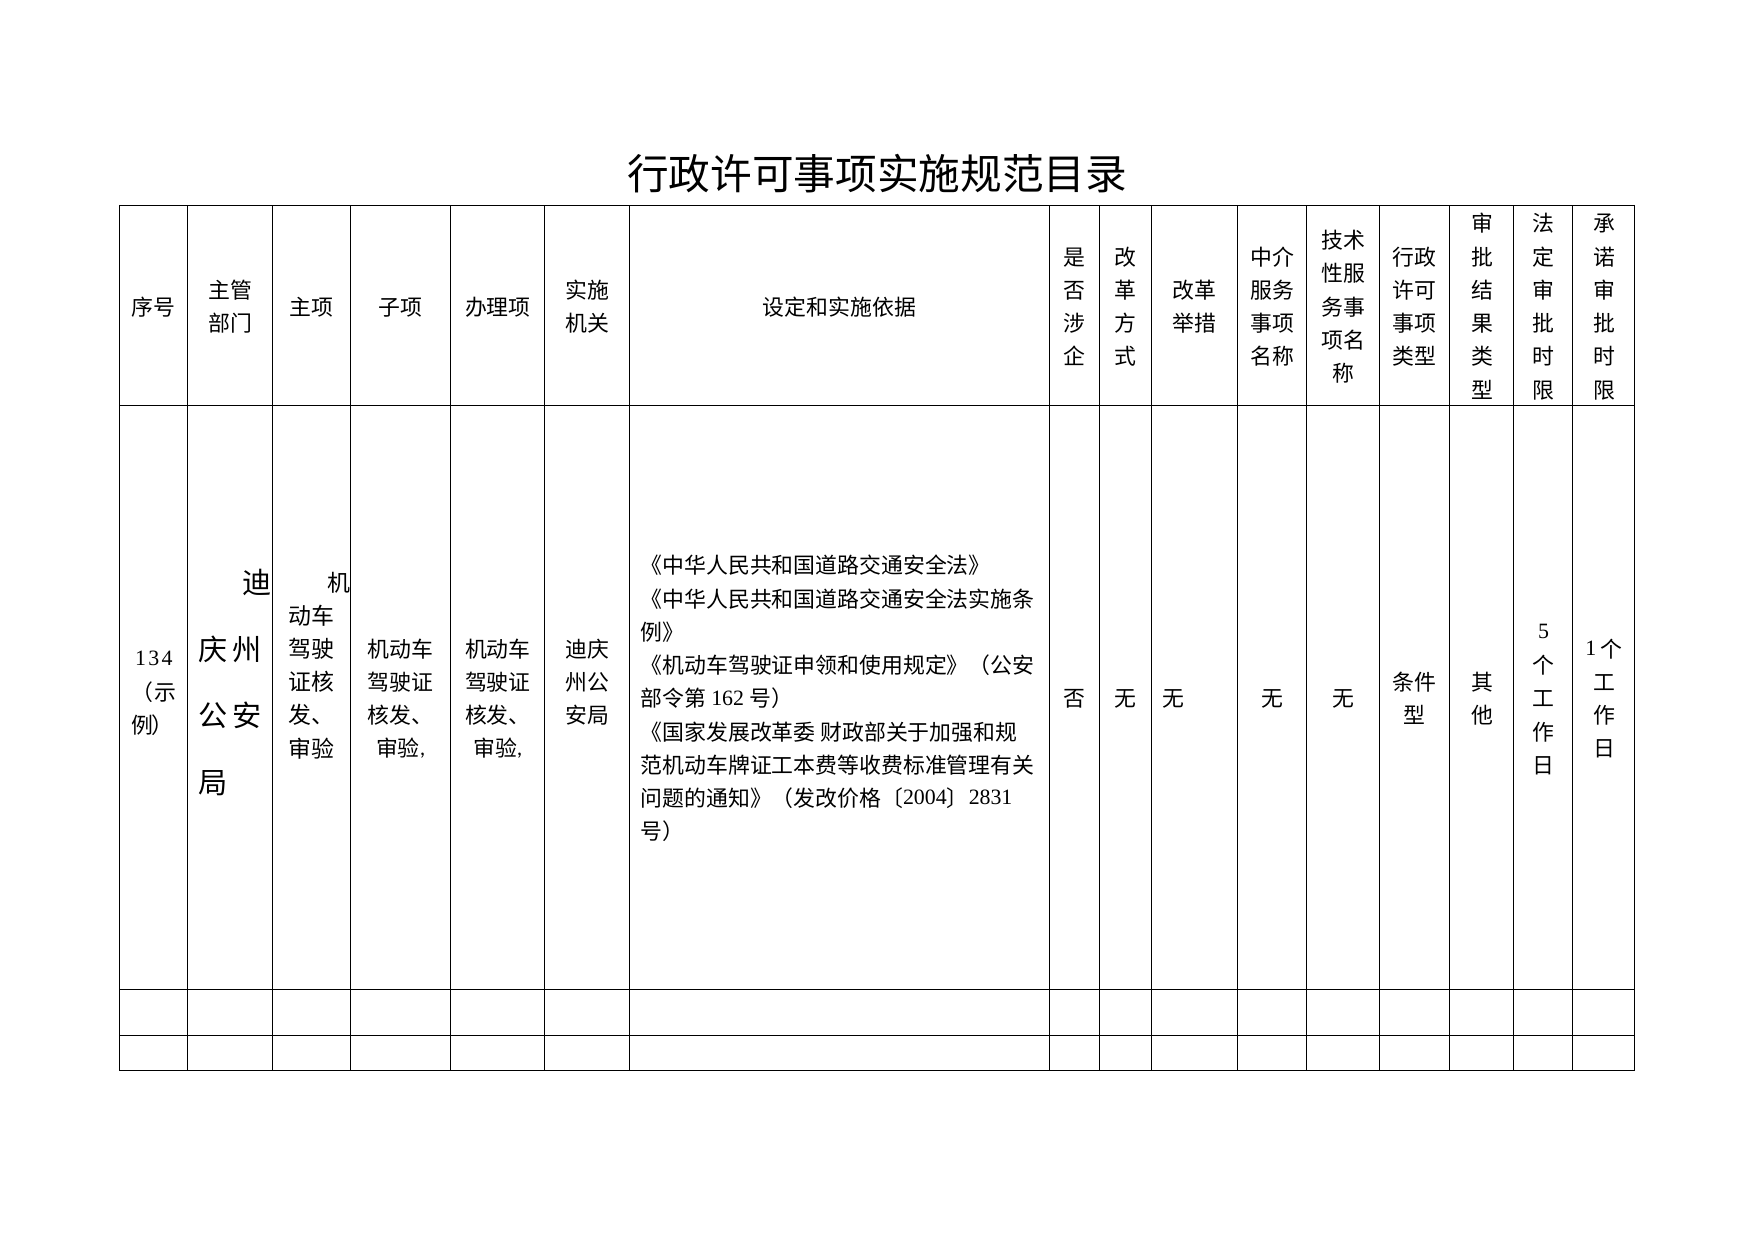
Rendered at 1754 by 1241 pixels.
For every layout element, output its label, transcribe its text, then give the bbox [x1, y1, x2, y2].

table_header 行政许可事项类型 [1380, 206, 1449, 405]
table_cell [1100, 990, 1151, 1035]
table_cell 134 （示例） [120, 406, 187, 988]
table_cell 否 [1050, 406, 1099, 988]
table_cell [273, 990, 350, 1035]
table_cell 无 [1152, 406, 1237, 988]
table_header 改革方式 [1100, 206, 1151, 405]
table_cell [351, 990, 450, 1035]
table_cell [1380, 990, 1449, 1035]
table_cell 机动车驾驶证核发、审验, [451, 406, 544, 988]
table_cell [1514, 1036, 1572, 1069]
table_header 主项 [273, 206, 350, 405]
table_header 子项 [351, 206, 450, 405]
table_cell [1573, 990, 1634, 1035]
table_cell [545, 1036, 629, 1069]
table_header 中介服务事项名称 [1238, 206, 1306, 405]
table_cell [1450, 1036, 1513, 1069]
table_header 设定和实施依据 [630, 206, 1049, 405]
table_cell [1307, 1036, 1379, 1069]
table_cell [1573, 1036, 1634, 1069]
table_cell 无 [1100, 406, 1151, 988]
table_header 是否涉企 [1050, 206, 1099, 405]
table_cell [451, 1036, 544, 1069]
table_cell [1152, 990, 1237, 1035]
table_cell [1152, 1036, 1237, 1069]
table_cell 迪庆州公安局 [545, 406, 629, 988]
table_cell 迪庆州公安局 [188, 406, 272, 988]
table_header 改革举措 [1152, 206, 1237, 405]
table_cell 机动车驾驶证核发、审验, [351, 406, 450, 988]
table_cell [1380, 1036, 1449, 1069]
table_cell 条件型 [1380, 406, 1449, 988]
table_header 实施机关 [545, 206, 629, 405]
table_header 序号 [120, 206, 187, 405]
table_cell [273, 1036, 350, 1069]
table_cell 其他 [1450, 406, 1513, 988]
table_cell [451, 990, 544, 1035]
table_cell 1个工作日 [1573, 406, 1634, 988]
table_cell [1238, 1036, 1306, 1069]
table_cell 无 [1307, 406, 1379, 988]
table_header 法定审批时限 [1514, 206, 1572, 405]
table_cell 5个工作日 [1514, 406, 1572, 988]
table_header 审批结果类型 [1450, 206, 1513, 405]
table_cell [1050, 990, 1099, 1035]
table_cell [120, 1036, 187, 1069]
table_cell 《中华人民共和国道路交通安全法》 《中华人民共和国道路交通安全法实施条例》 《机动车驾驶证申领和使用规定》（公安部令第 162 号） 《国家发展改革委 财政部关于加强和规范机动车牌证工本费等收费标准管理有关问题的通知》（发改价格〔2004〕2831 号） [630, 406, 1049, 988]
table_cell [120, 990, 187, 1035]
table_header 主管部门 [188, 206, 272, 405]
table_header 技术性服务事项名称 [1307, 206, 1379, 405]
table_cell [1238, 990, 1306, 1035]
table_cell [1050, 1036, 1099, 1069]
table_cell [1307, 990, 1379, 1035]
table_cell 机动车驾驶证核发、审验 [273, 406, 350, 988]
table_header 承诺审批时限 [1573, 206, 1634, 405]
table_cell [545, 990, 629, 1035]
table_cell [630, 990, 1049, 1035]
table_cell [1450, 990, 1513, 1035]
table_cell [630, 1036, 1049, 1069]
table_cell [188, 1036, 272, 1069]
text 行政许可事项实施规范目录 [130, 138, 1624, 205]
table_cell [188, 990, 272, 1035]
table_cell [1100, 1036, 1151, 1069]
table_header 办理项 [451, 206, 544, 405]
table_cell [1514, 990, 1572, 1035]
table_cell 无 [1238, 406, 1306, 988]
table_cell [351, 1036, 450, 1069]
